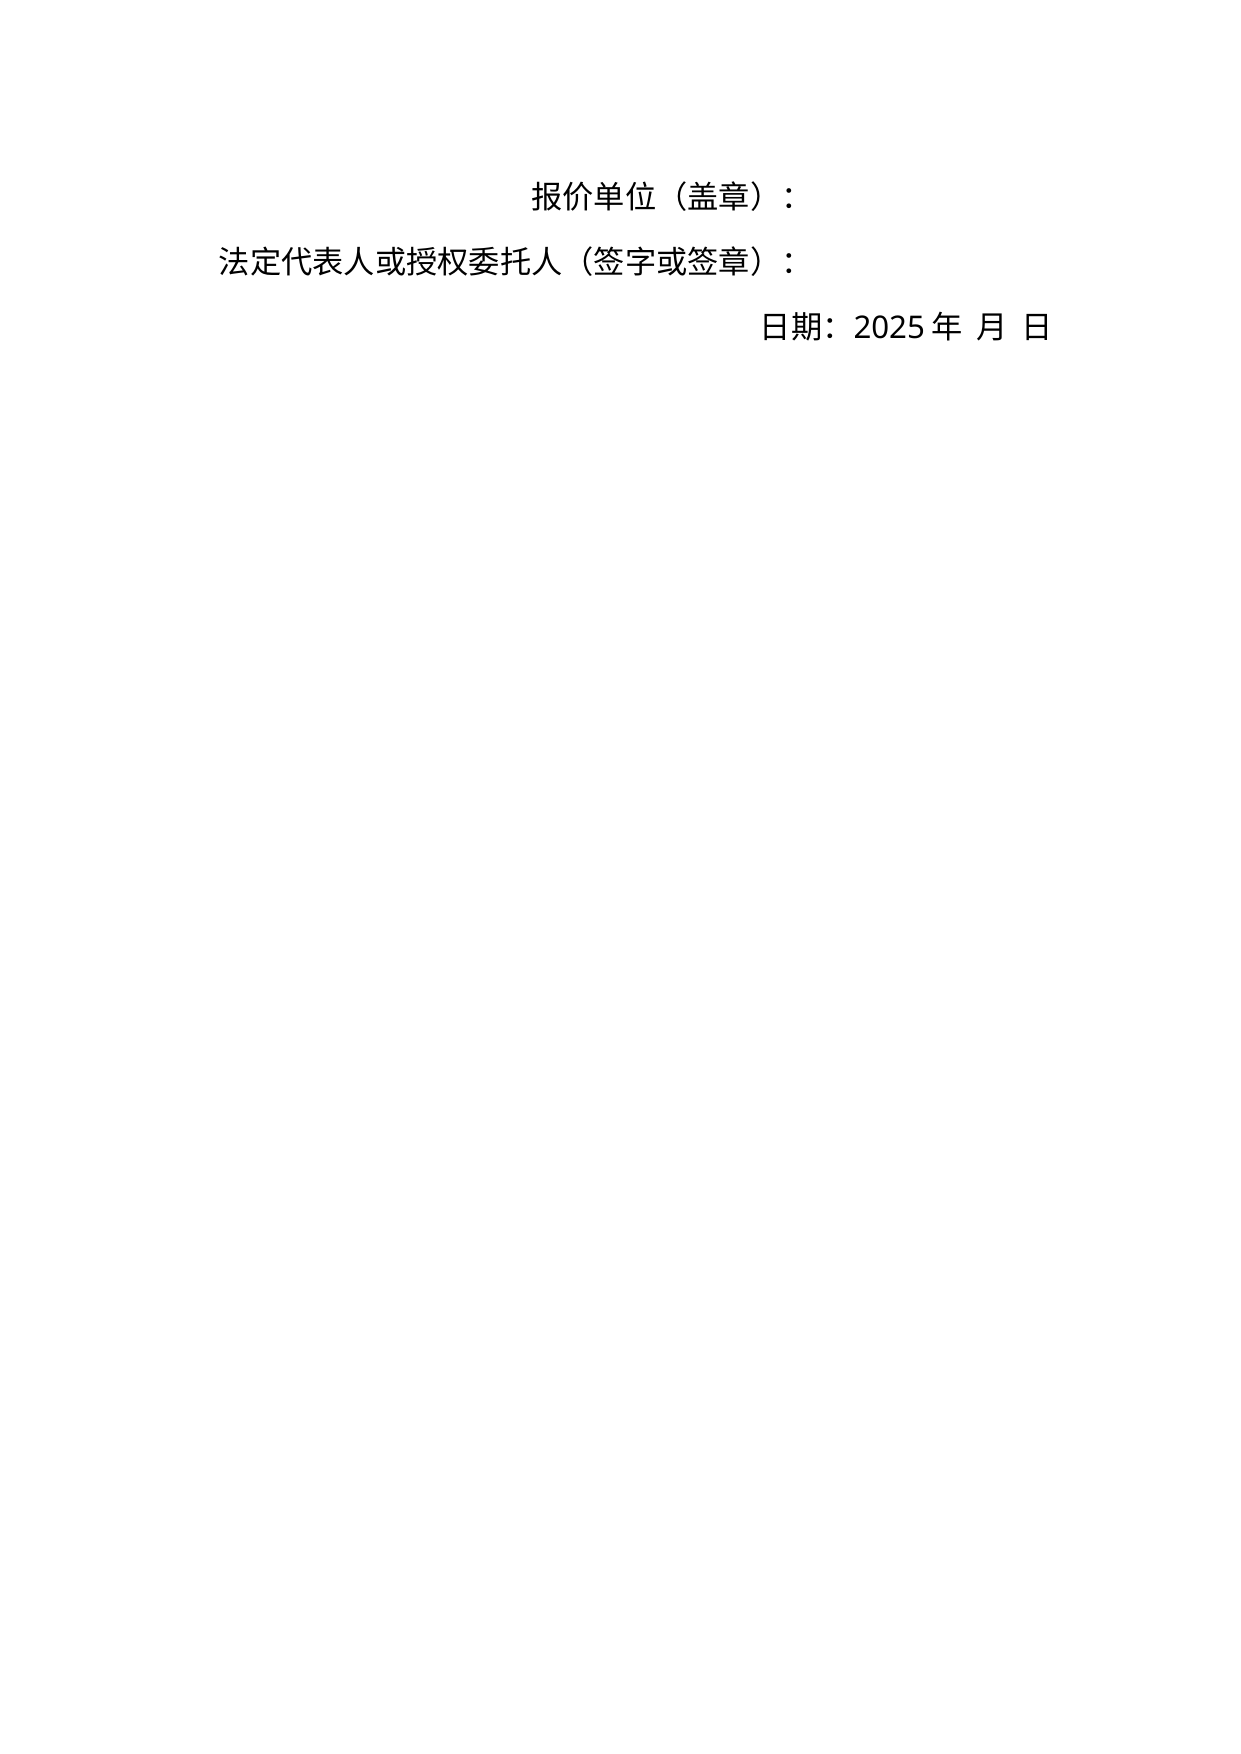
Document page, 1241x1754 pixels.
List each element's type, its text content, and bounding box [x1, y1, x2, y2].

text 日期：2025年 月 日 [187, 292, 1053, 357]
text 报价单位（盖章）： [187, 162, 1053, 227]
text 法定代表人或授权委托人（签字或签章）： [187, 227, 1053, 292]
